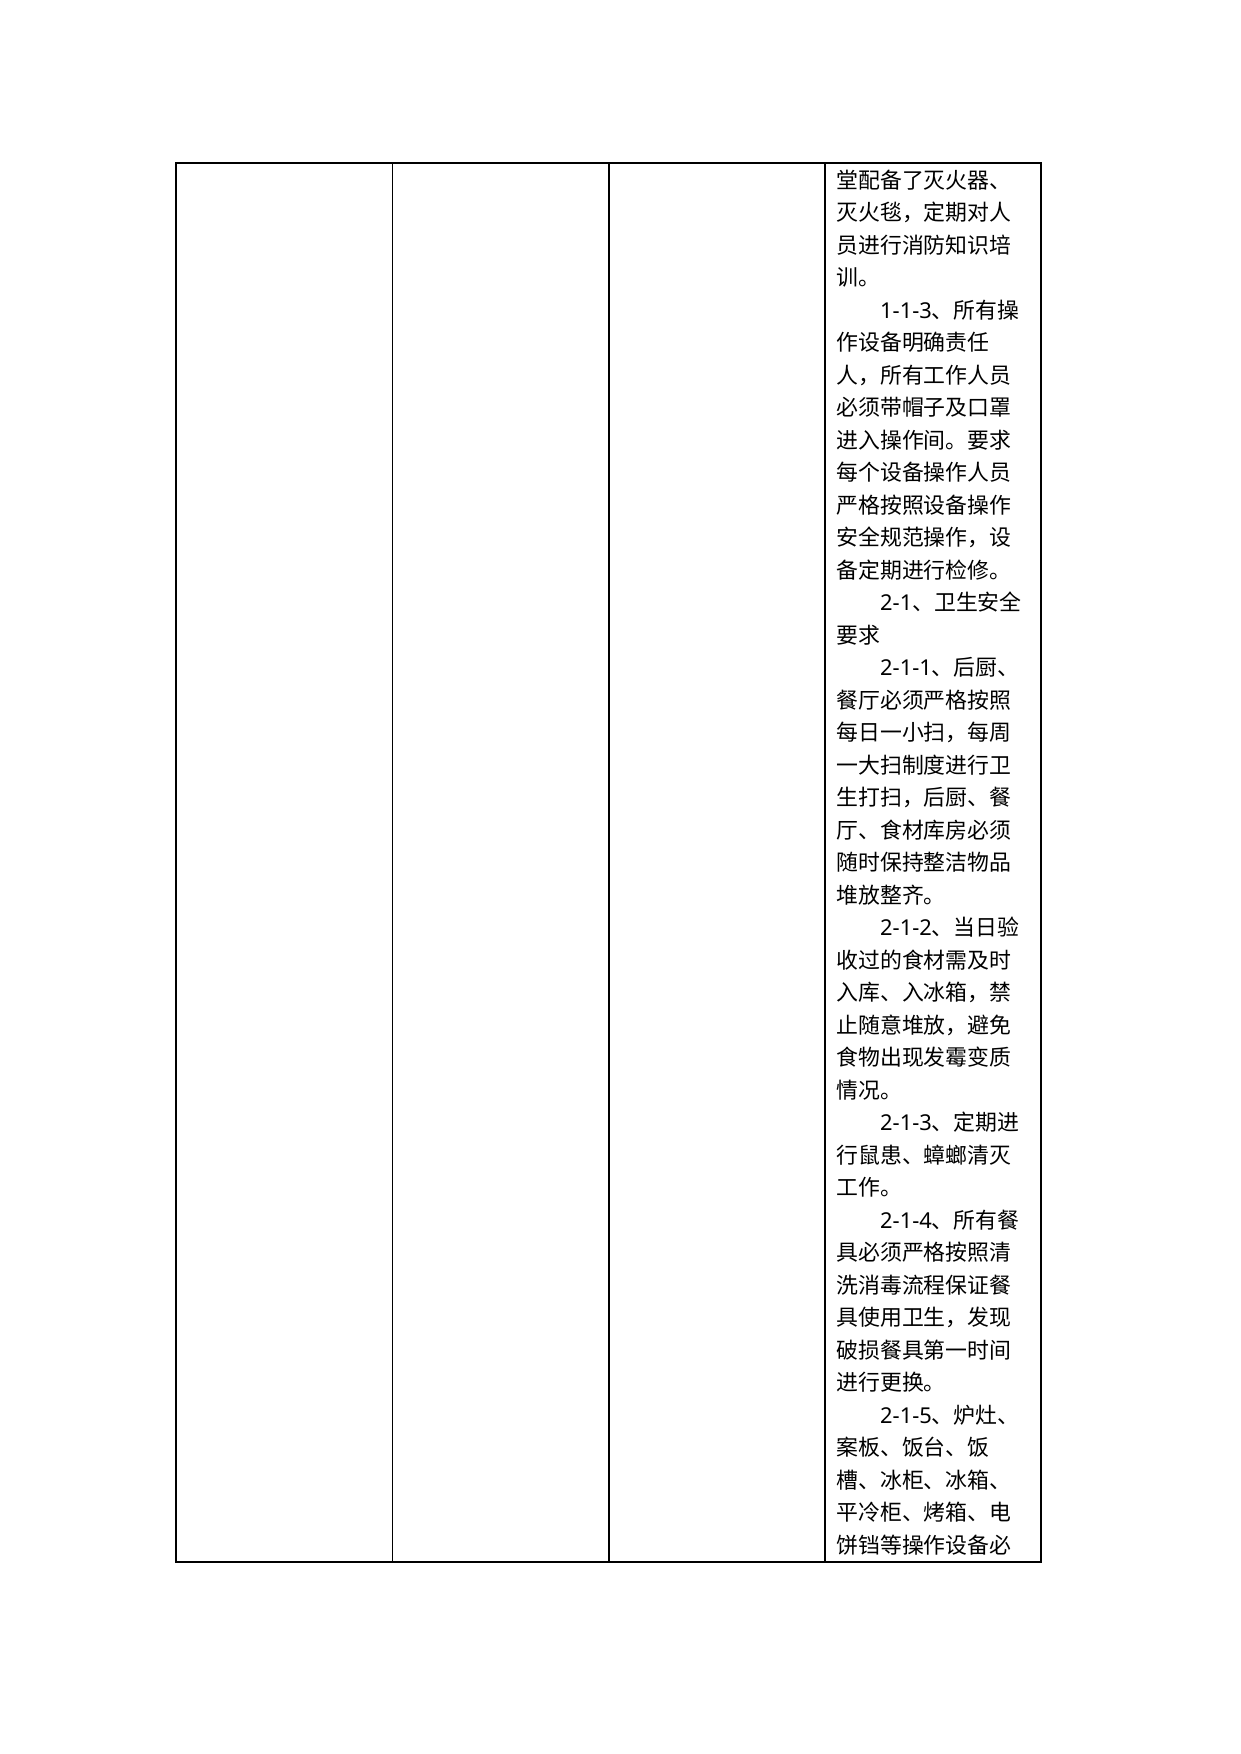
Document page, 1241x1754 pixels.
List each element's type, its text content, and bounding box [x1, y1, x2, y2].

table_cell ★ [177, 164, 392, 1561]
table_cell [826, 164, 1040, 1561]
table_cell 1 [393, 164, 608, 1561]
table_cell [610, 164, 824, 1561]
